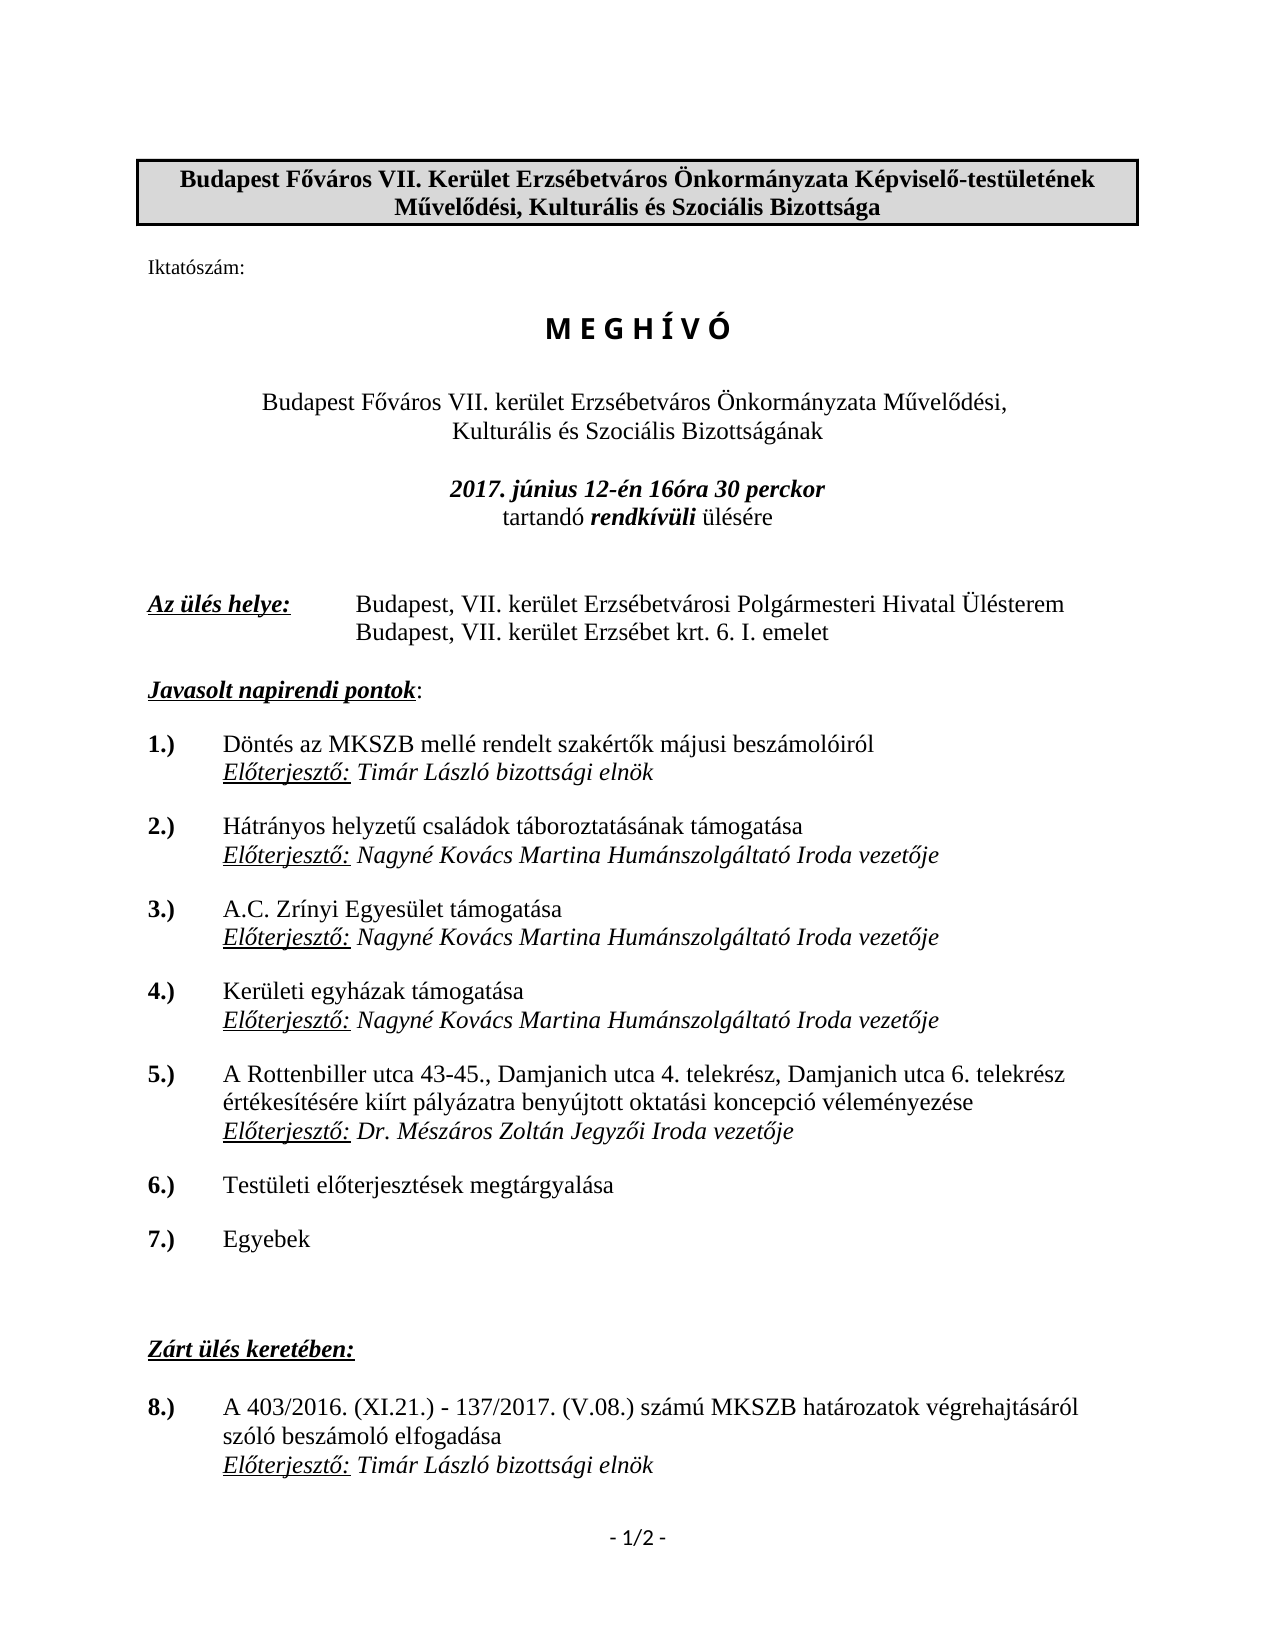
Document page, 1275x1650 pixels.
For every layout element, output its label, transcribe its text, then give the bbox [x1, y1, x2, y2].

text Az ülés helye: Budapest, VII. kerület Erzsébetvárosi Polgármesteri Hivatal Ülésterem Budapest, VII. kerület Erzsébet krt. 6. I. emelet [148, 589, 1127, 646]
text 5.) A Rottenbiller utca 43-45., Damjanich utca 4. telekrész, Damjanich utca 6. telekrész értékesítésére kiírt pályázatra benyújtott oktatási koncepció véleményezése Előterjesztő: Dr. Mészáros Zoltán Jegyzői Iroda vezetője [148, 1059, 1127, 1145]
text 6.) Testületi előterjesztések megtárgyalása [148, 1170, 1127, 1199]
text 1.) Döntés az MKSZB mellé rendelt szakértők májusi beszámolóiról Előterjesztő: Timár László bizottsági elnök [148, 729, 1127, 786]
text 8.) A 403/2016. (XI.21.) - 137/2017. (V.08.) számú MKSZB határozatok végrehajtásáról szóló beszámoló elfogadása Előterjesztő: Timár László bizottsági elnök [148, 1392, 1127, 1478]
text M E G H Í V Ó [148, 308, 1127, 348]
text 2.) Hátrányos helyzetű családok táboroztatásának támogatása Előterjesztő: Nagyné Kovács Martina Humánszolgáltató Iroda vezetője [148, 811, 1127, 869]
text 4.) Kerületi egyházak támogatása Előterjesztő: Nagyné Kovács Martina Humánszolgáltató Iroda vezetője [148, 976, 1127, 1034]
text 2017. június 12-én 16óra 30 perckor tartandó rendkívüli ülésére [148, 474, 1127, 531]
text Budapest Főváros VII. kerület Erzsébetváros Önkormányzata Művelődési, Kulturális és Szociális Bizottságának [148, 387, 1127, 445]
text 3.) A.C. Zrínyi Egyesület támogatása Előterjesztő: Nagyné Kovács Martina Humánszolgáltató Iroda vezetője [148, 894, 1127, 951]
text Zárt ülés keretében: [148, 1334, 1127, 1363]
text Iktatószám: [148, 255, 1127, 279]
text Javasolt napirendi pontok: [148, 675, 1127, 704]
text Budapest Főváros VII. Kerület Erzsébetváros Önkormányzata Képviselő-testületének Művelődési, Kulturális és Szociális Bizottsága [139, 162, 1136, 223]
text 7.) Egyebek [148, 1224, 1127, 1280]
